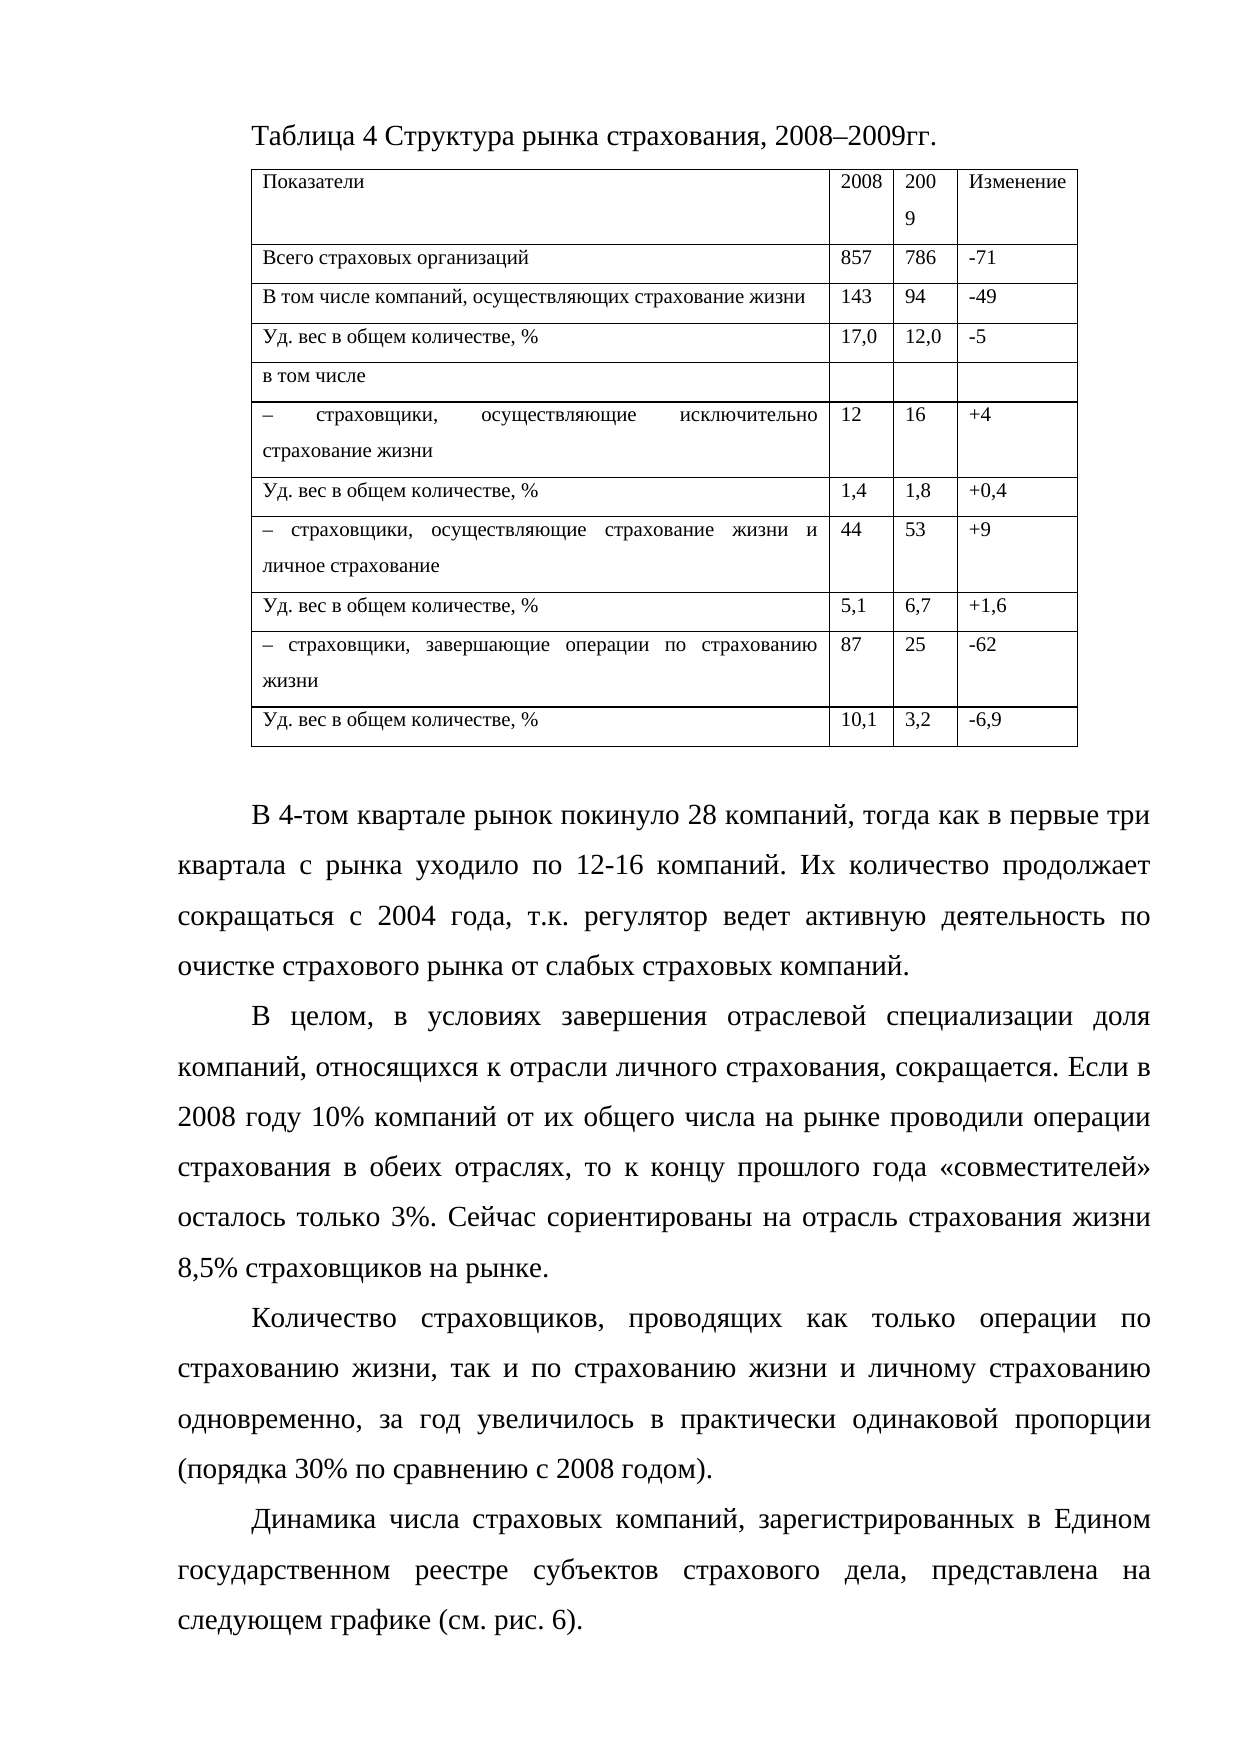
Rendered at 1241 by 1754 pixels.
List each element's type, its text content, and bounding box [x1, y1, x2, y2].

table_cell +0,4 [958, 478, 1077, 516]
table_cell Всего страховых организаций [252, 245, 829, 283]
table_cell 6,7 [894, 593, 957, 631]
table_cell -5 [958, 324, 1077, 362]
table_cell – страховщики, осуществляющие страхование жизни и личное страхование [252, 517, 829, 592]
table_cell 143 [830, 284, 893, 323]
text Количество страховщиков, проводящих как только операции по страхованию жизни, так и по страхованию жизни и личному страхованию одновременно, за год увеличилось в практически одинаковой пропорции (порядка 30% по сравнению с 2008 годом). [177, 1300, 1152, 1485]
text Таблица 4 Структура рынка страхования, 2008–2009гг. [177, 118, 1152, 152]
table_cell – страховщики, осуществляющие исключительно страхование жизни [252, 403, 829, 477]
table_cell 1,4 [830, 478, 893, 516]
table_header Изменение [958, 170, 1077, 244]
text В целом, в условиях завершения отраслевой специализации доля компаний, относящихся к отрасли личного страхования, сокращается. Если в 2008 году 10% компаний от их общего числа на рынке проводили операции страхования в обеих отраслях, то к концу прошлого года «совместителей» осталось только 3%. Сейчас сориентированы на отрасль страхования жизни 8,5% страховщиков на рынке. [177, 998, 1152, 1283]
table_cell в том числе [252, 363, 829, 401]
table_cell – страховщики, завершающие операции по страхованию жизни [252, 632, 829, 706]
table_cell -62 [958, 632, 1077, 706]
table_cell 12 [830, 403, 893, 477]
table_cell Уд. вес в общем количестве, % [252, 708, 829, 746]
table_cell Уд. вес в общем количестве, % [252, 324, 829, 362]
table_cell 3,2 [894, 708, 957, 746]
table_cell 16 [894, 403, 957, 477]
table_cell 10,1 [830, 708, 893, 746]
table_cell [958, 363, 1077, 401]
table_cell 5,1 [830, 593, 893, 631]
table_header 2008 [830, 170, 893, 244]
table_header 2009 [894, 170, 957, 244]
table_cell +4 [958, 403, 1077, 477]
text В 4-том квартале рынок покинуло 28 компаний, тогда как в первые три квартала с рынка уходило по 12-16 компаний. Их количество продолжает сокращаться с 2004 года, т.к. регулятор ведет активную деятельность по очистке страхового рынка от слабых страховых компаний. [177, 797, 1152, 982]
table_cell 87 [830, 632, 893, 706]
table_cell -71 [958, 245, 1077, 283]
table_cell 44 [830, 517, 893, 592]
table_cell 857 [830, 245, 893, 283]
table_cell 1,8 [894, 478, 957, 516]
text Динамика числа страховых компаний, зарегистрированных в Едином государственном реестре субъектов страхового дела, представлена на следующем графике (см. рис. 6). [177, 1501, 1152, 1636]
table_cell 25 [894, 632, 957, 706]
table_cell 17,0 [830, 324, 893, 362]
table_cell [830, 363, 893, 401]
table_cell 53 [894, 517, 957, 592]
table_cell В том числе компаний, осуществляющих страхование жизни [252, 284, 829, 323]
table_cell +1,6 [958, 593, 1077, 631]
table_cell Уд. вес в общем количестве, % [252, 593, 829, 631]
table_cell -49 [958, 284, 1077, 323]
table_cell 786 [894, 245, 957, 283]
table_cell [894, 363, 957, 401]
table_cell Уд. вес в общем количестве, % [252, 478, 829, 516]
table_cell +9 [958, 517, 1077, 592]
table_cell -6,9 [958, 708, 1077, 746]
table_header Показатели [252, 170, 829, 244]
table_cell 94 [894, 284, 957, 323]
table_cell 12,0 [894, 324, 957, 362]
